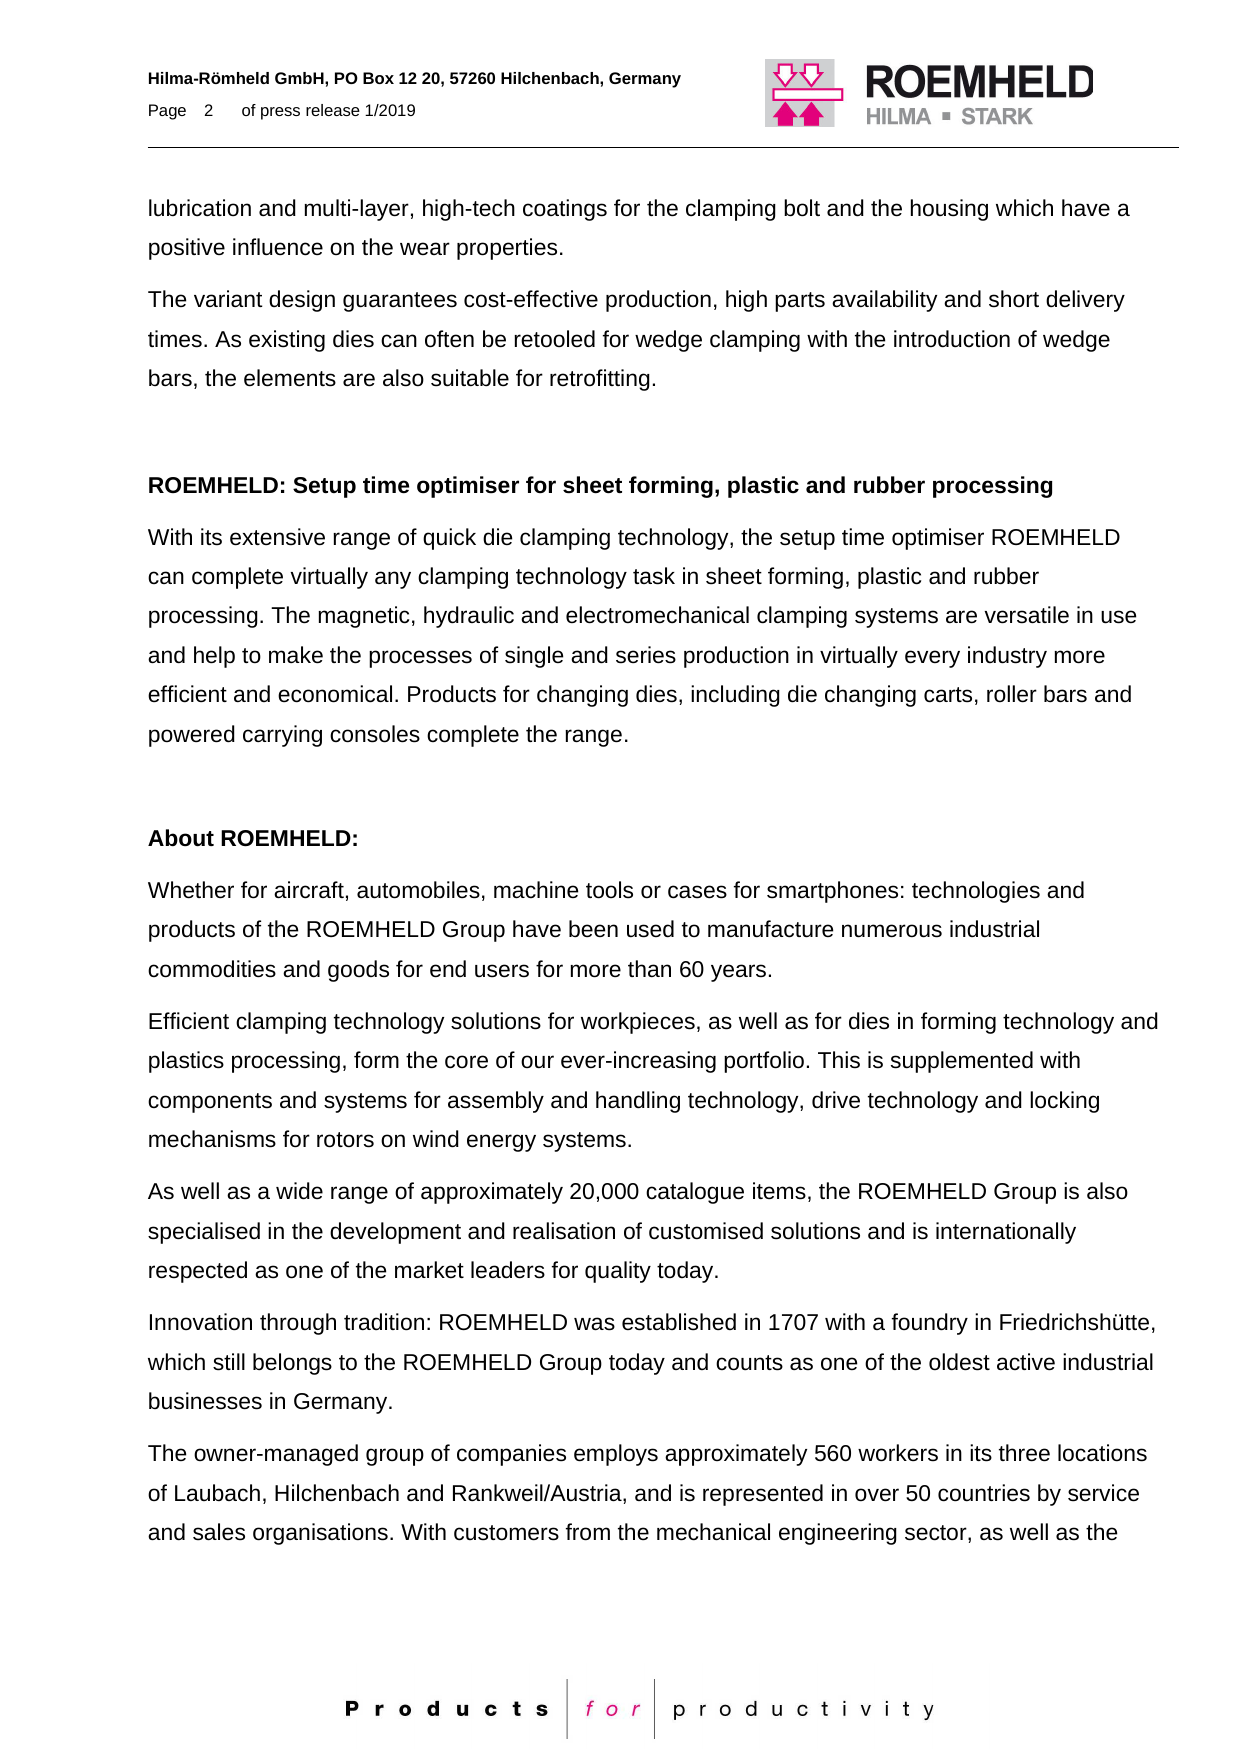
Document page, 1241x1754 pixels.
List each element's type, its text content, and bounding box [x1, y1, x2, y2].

text As well as a wide range of approximately 20,000 catalogue items, the ROEMHELD Group is also specialised in the development and realisation of customised solutions and is internationally respected as one of the market leaders for quality today. [148, 1178, 1162, 1283]
text With its extensive range of quick die clamping technology, the setup time optimiser ROEMHELD can complete virtually any clamping technology task in sheet forming, plastic and rubber processing. The magnetic, hydraulic and electromechanical clamping systems are versatile in use and help to make the processes of single and series production in virtually every industry more efficient and economical. Products for changing dies, including die changing carts, roller bars and powered carrying consoles complete the range. [148, 523, 1162, 747]
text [148, 1440, 1162, 1545]
text About ROEMHELD: [148, 825, 1162, 851]
text Efficient clamping technology solutions for workpieces, as well as for dies in forming technology and plastics processing, form the core of our ever-increasing portfolio. This is supplemented with components and systems for assembly and handling technology, drive technology and locking mechanisms for rotors on wind energy systems. [148, 1008, 1162, 1153]
text ROEMHELD: Setup time optimiser for sheet forming, plastic and rubber processing [148, 472, 1162, 498]
text Whether for aircraft, automobiles, machine tools or cases for smartphones: technologies and products of the ROEMHELD Group have been used to manufacture numerous industrial commodities and goods for end users for more than 60 years. [148, 877, 1162, 982]
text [148, 195, 1162, 261]
picture [763, 59, 1093, 126]
picture [299, 1663, 990, 1749]
text The variant design guarantees cost-effective production, high parts availability and short delivery times. As existing dies can often be retooled for wedge clamping with the introduction of wedge bars, the elements are also suitable for retrofitting. [148, 286, 1162, 391]
text Innovation through tradition: ROEMHELD was established in 1707 with a foundry in Friedrichshütte, which still belongs to the ROEMHELD Group today and counts as one of the oldest active industrial businesses in Germany. [148, 1309, 1162, 1414]
